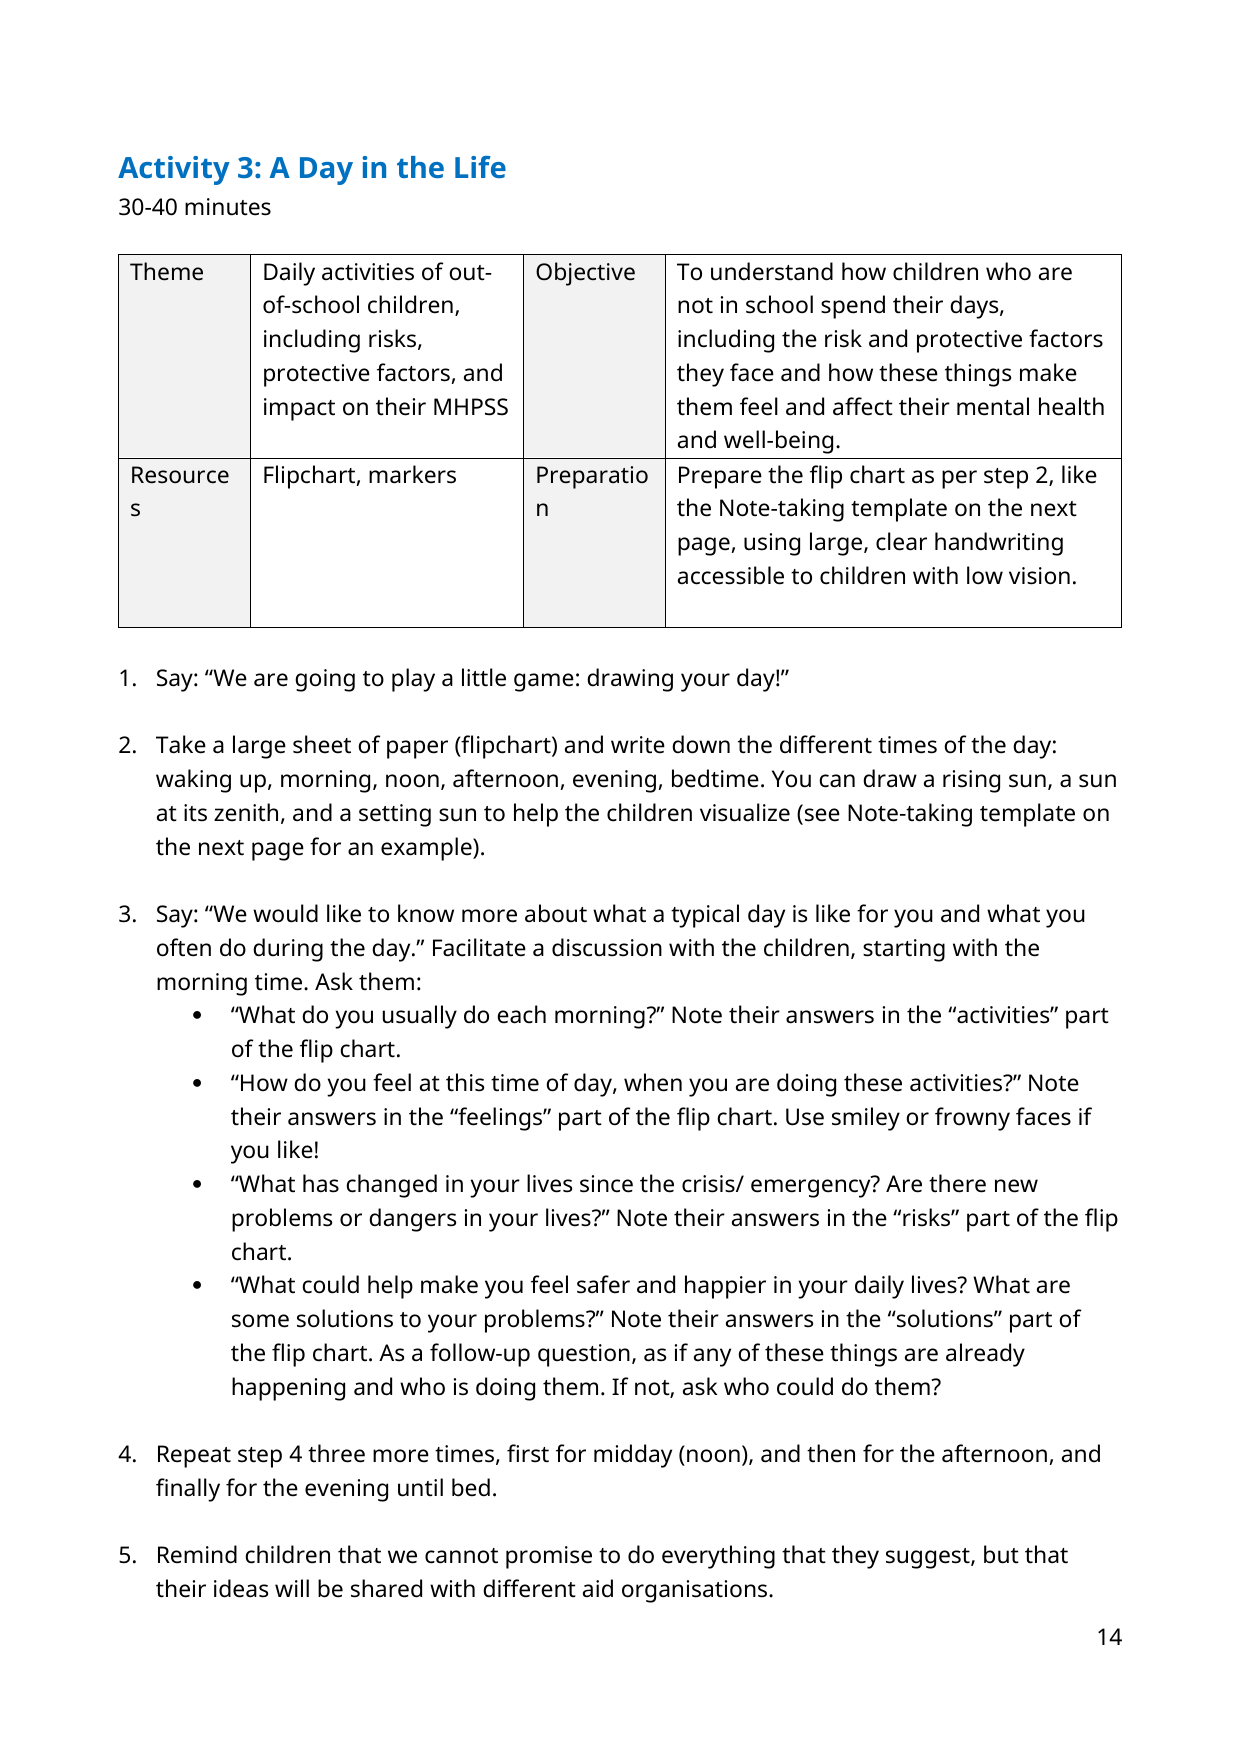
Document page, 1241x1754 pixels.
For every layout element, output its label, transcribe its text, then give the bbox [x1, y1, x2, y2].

table_cell Resources [119, 459, 250, 627]
table_header Objective [524, 255, 665, 457]
table_cell Preparation [524, 459, 665, 627]
list Say: “We are going to play a little game: drawing your day!” [118, 662, 1122, 693]
table_cell Prepare the flip chart as per step 2, like the Note-taking template on the next page, using large, clear handwriting accessible to children with low vision. [666, 459, 1121, 627]
list Repeat step 4 three more times, first for midday (noon), and then for the afternoon, and finally for the evening until bed. [118, 1438, 1122, 1503]
list “What could help make you feel safer and happier in your daily lives? What are some solutions to your problems?” Note their answers in the “solutions” part of the flip chart. As a follow-up question, as if any of these things are already happening and who is doing them. If not, ask who could do them? [193, 1269, 1122, 1402]
list Say: “We would like to know more about what a typical day is like for you and what you often do during the day.” Facilitate a discussion with the children, starting with the morning time. Ask them: [118, 898, 1122, 997]
list “How do you feel at this time of day, when you are doing these activities?” Note their answers in the “feelings” part of the flip chart. Use smiley or frowny faces if you like! [193, 1067, 1122, 1165]
table_header To understand how children who are not in school spend their days, including the risk and protective factors they face and how these things make them feel and affect their mental health and well-being. [666, 255, 1121, 457]
text Activity 3: A Day in the Life [118, 148, 1122, 187]
table_header Daily activities of out-of-school children, including risks, protective factors, and impact on their MHPSS [251, 255, 523, 457]
text 30-40 minutes [118, 190, 1122, 222]
table_cell Flipchart, markers [251, 459, 523, 627]
list Remind children that we cannot promise to do everything that they suggest, but that their ideas will be shared with different aid organisations. [118, 1539, 1122, 1604]
list “What do you usually do each morning?” Note their answers in the “activities” part of the flip chart. [193, 999, 1122, 1064]
list Take a large sheet of paper (flipchart) and write down the different times of the day: waking up, morning, noon, afternoon, evening, bedtime. You can draw a rising sun, a sun at its zenith, and a setting sun to help the children visualize (see Note-taking template on the next page for an example). [118, 729, 1122, 862]
table_header Theme [119, 255, 250, 457]
list “What has changed in your lives since the crisis/ emergency? Are there new problems or dangers in your lives?” Note their answers in the “risks” part of the flip chart. [193, 1168, 1122, 1267]
